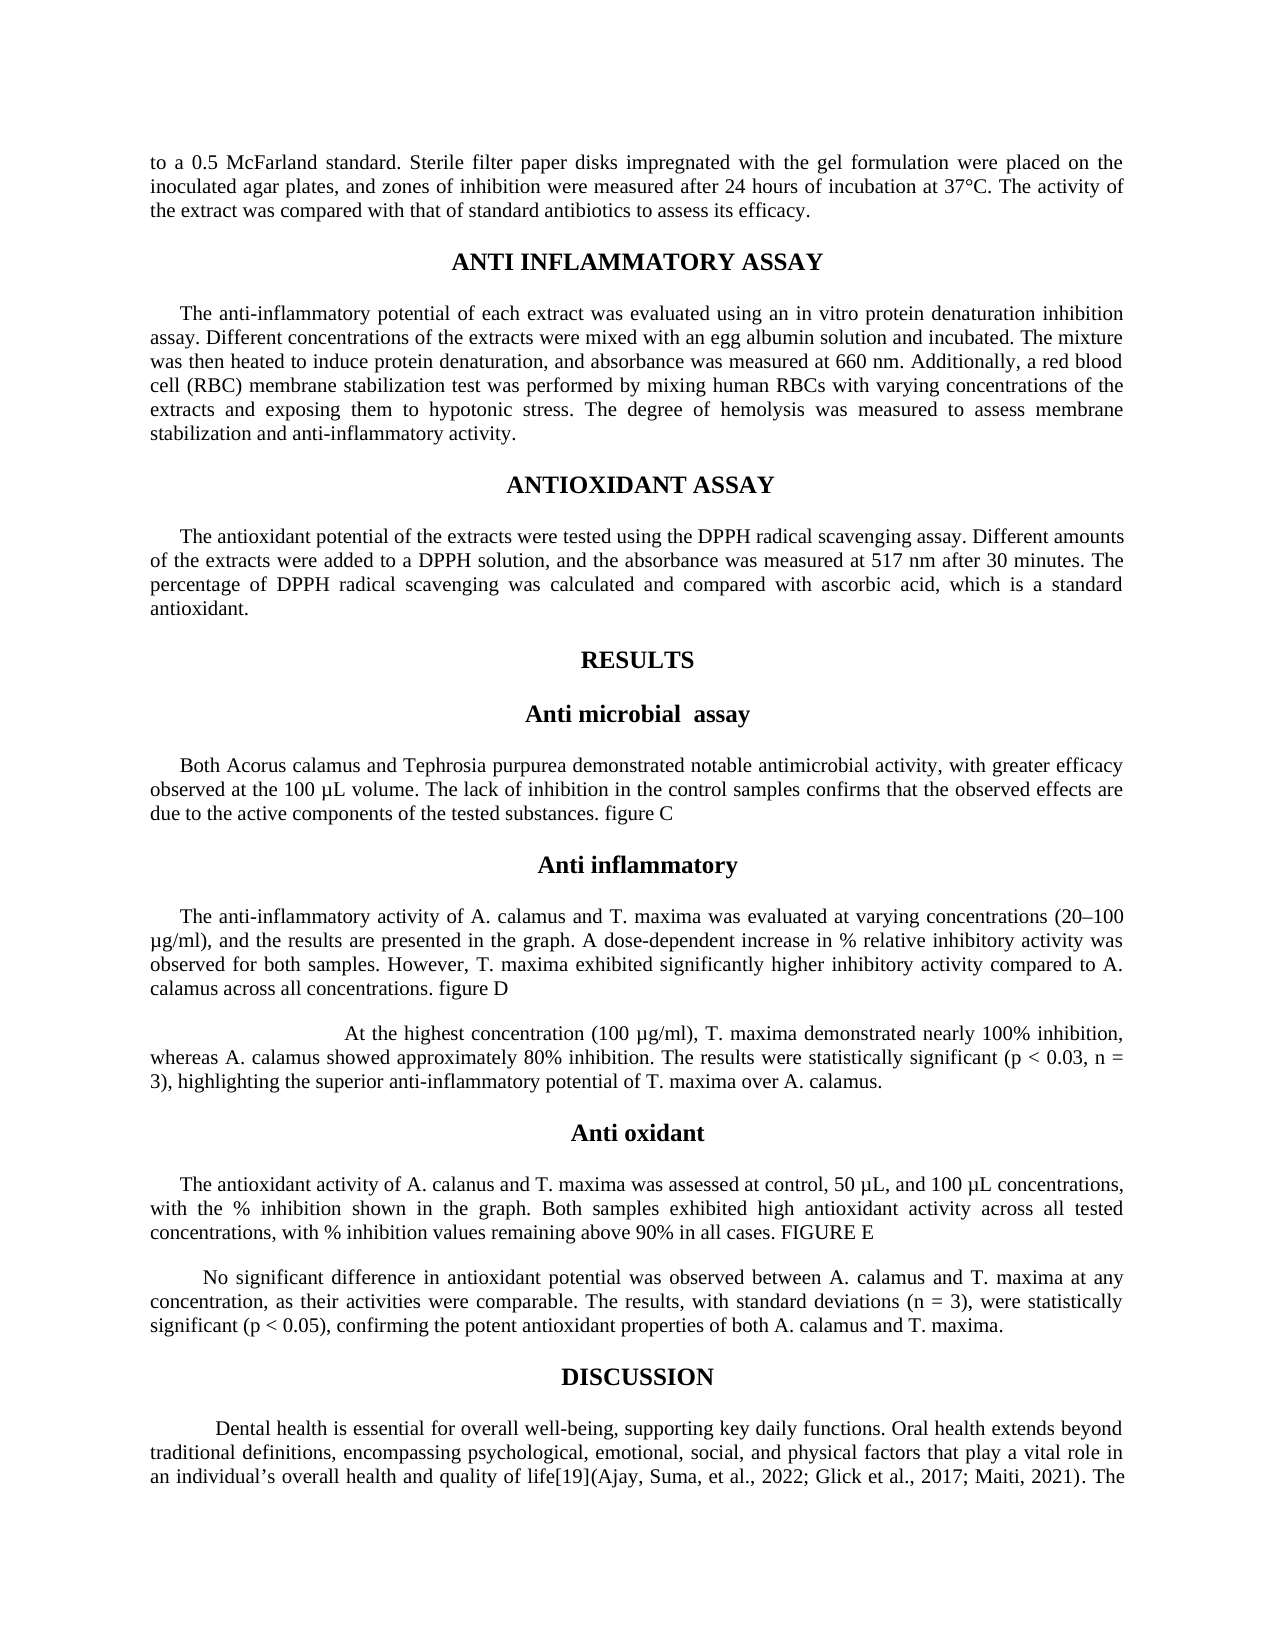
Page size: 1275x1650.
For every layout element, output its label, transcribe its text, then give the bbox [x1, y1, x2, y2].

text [150, 150, 1125, 222]
text The antioxidant activity of A. calanus and T. maxima was assessed at control, 50 µL, and 100 µL concentrations, with the % inhibition shown in the graph. Both samples exhibited high antioxidant activity across all tested concentrations, with % inhibition values remaining above 90% in all cases. FIGURE E [150, 1172, 1125, 1244]
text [150, 1416, 1125, 1488]
text The antioxidant potential of the extracts were tested using the DPPH radical scavenging assay. Different amounts of the extracts were added to a DPPH solution, and the absorbance was measured at 517 nm after 30 minutes. The percentage of DPPH radical scavenging was calculated and compared with ascorbic acid, which is a standard antioxidant. [150, 524, 1125, 620]
text At the highest concentration (100 µg/ml), T. maxima demonstrated nearly 100% inhibition, whereas A. calamus showed approximately 80% inhibition. The results were statistically significant (p < 0.03, n = 3), highlighting the superior anti-inflammatory potential of T. maxima over A. calamus. [150, 1021, 1125, 1093]
subtitle Antioxidant assay [150, 470, 1125, 499]
text The anti-inflammatory activity of A. calamus and T. maxima was evaluated at varying concentrations (20–100 µg/ml), and the results are presented in the graph. A dose-dependent increase in % relative inhibitory activity was observed for both samples. However, T. maxima exhibited significantly higher inhibitory activity compared to A. calamus across all concentrations. figure D [150, 904, 1125, 1000]
subtitle Anti inflammatory [150, 850, 1125, 879]
text The anti-inflammatory potential of each extract was evaluated using an in vitro protein denaturation inhibition assay. Different concentrations of the extracts were mixed with an egg albumin solution and incubated. The mixture was then heated to induce protein denaturation, and absorbance was measured at 660 nm. Additionally, a red blood cell (RBC) membrane stabilization test was performed by mixing human RBCs with varying concentrations of the extracts and exposing them to hypotonic stress. The degree of hemolysis was measured to assess membrane stabilization and anti-inflammatory activity. [150, 301, 1125, 445]
subtitle DISCUSSION [150, 1362, 1125, 1391]
subtitle RESULTS [150, 645, 1125, 674]
text Both Acorus calamus and Tephrosia purpurea demonstrated notable antimicrobial activity, with greater efficacy observed at the 100 µL volume. The lack of inhibition in the control samples confirms that the observed effects are due to the active components of the tested substances. figure C [150, 753, 1125, 825]
subtitle Anti microbial assay [150, 699, 1125, 728]
subtitle Anti oxidant [150, 1118, 1125, 1147]
text No significant difference in antioxidant potential was observed between A. calamus and T. maxima at any concentration, as their activities were comparable. The results, with standard deviations (n = 3), were statistically significant (p < 0.05), confirming the potent antioxidant properties of both A. calamus and T. maxima. [150, 1265, 1125, 1337]
subtitle Anti inflammatory assay [150, 247, 1125, 276]
